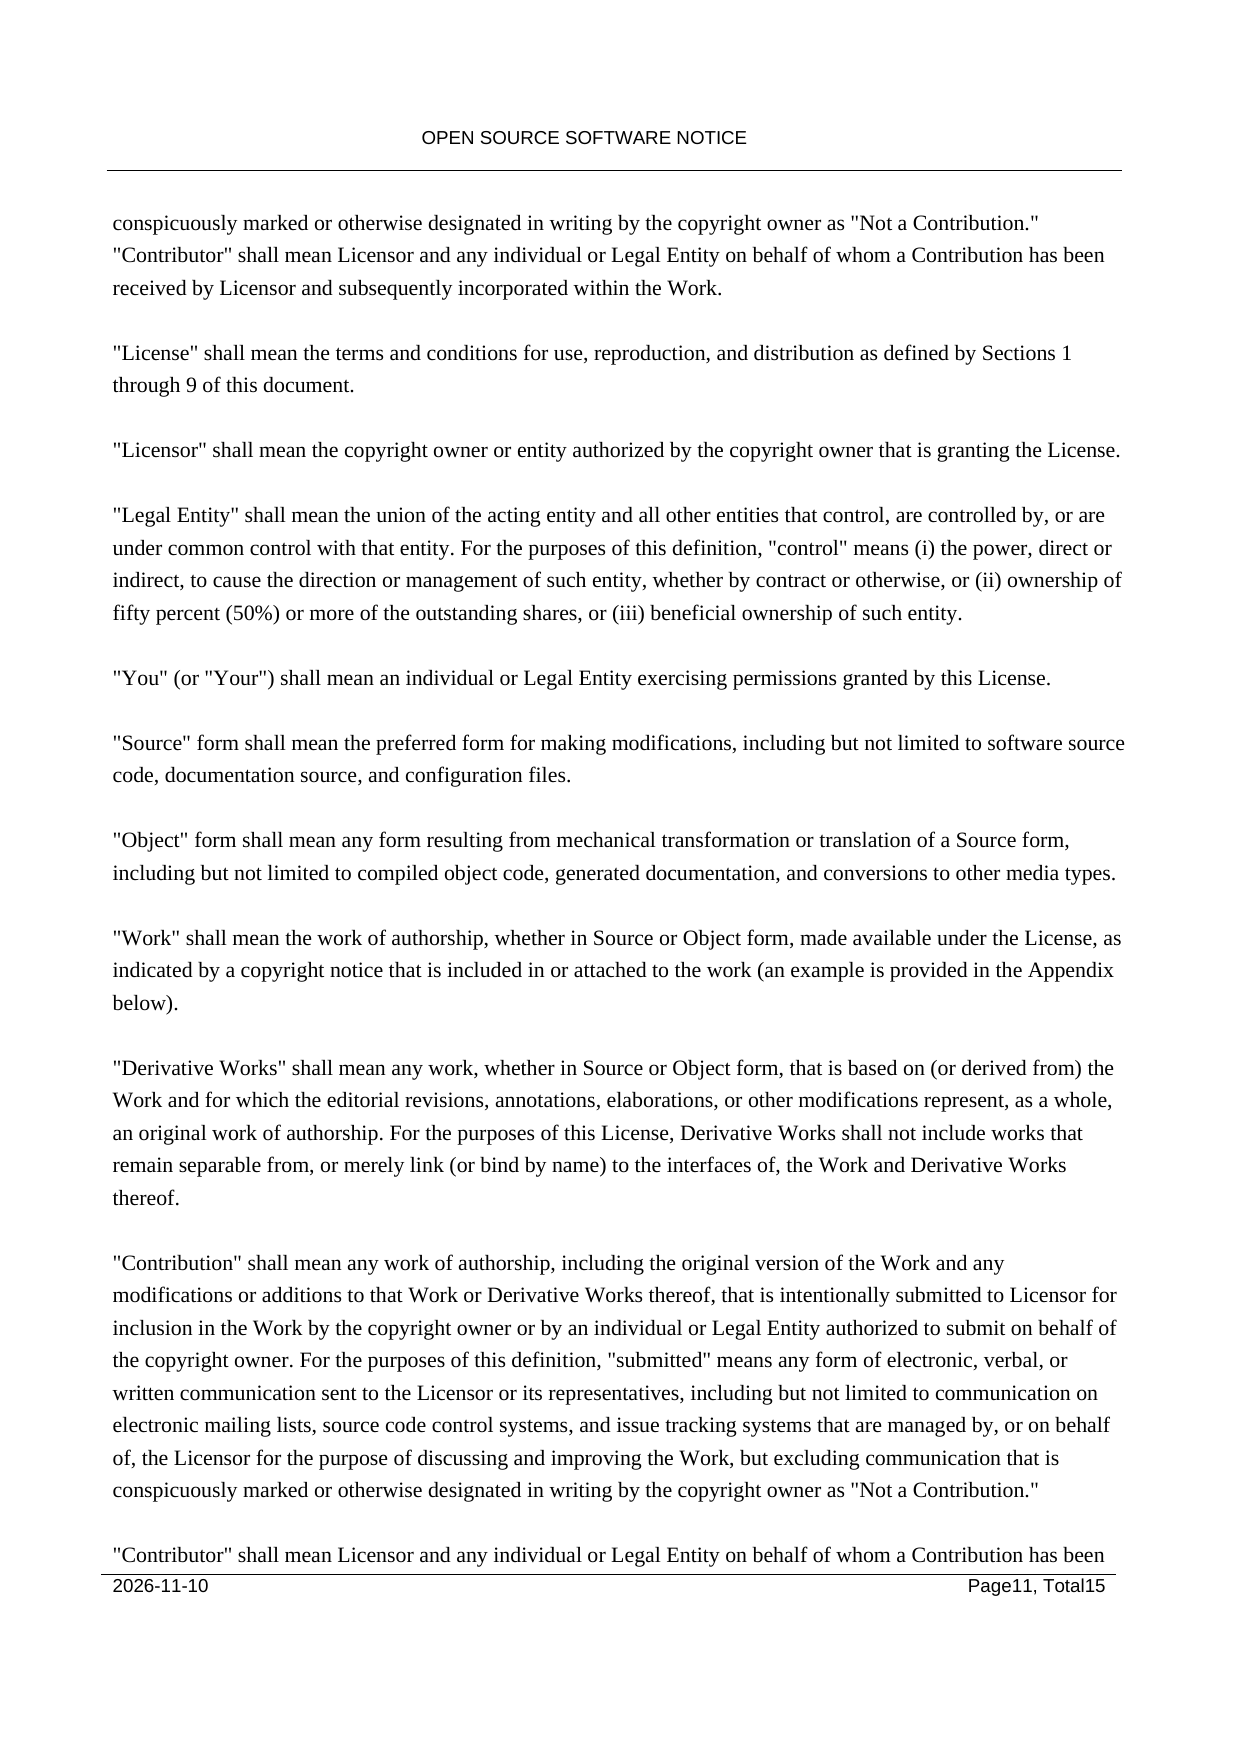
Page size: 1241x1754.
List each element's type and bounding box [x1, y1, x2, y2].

text [112, 206, 1128, 1571]
